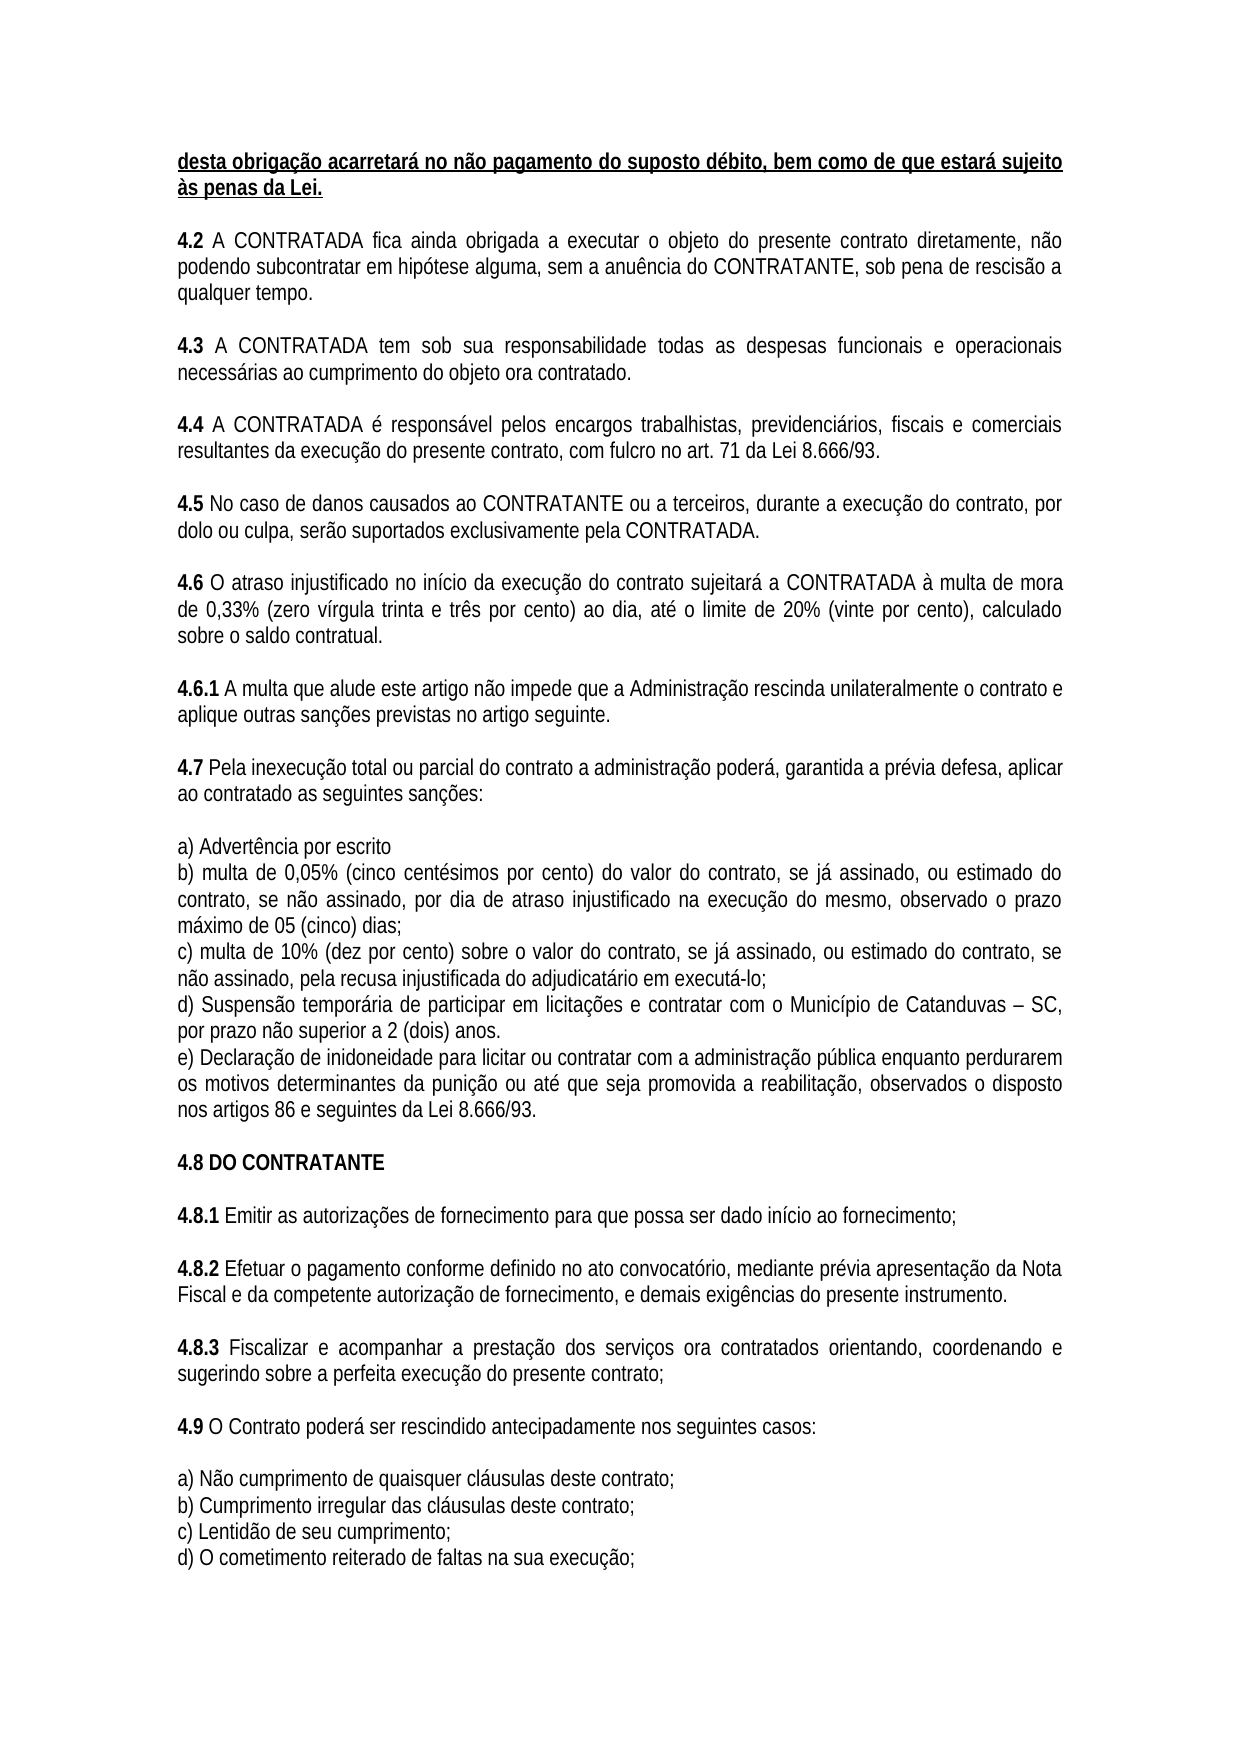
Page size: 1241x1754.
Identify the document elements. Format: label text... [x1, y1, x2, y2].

text a) Não cumprimento de quaisquer cláusulas deste contrato; [177, 1465, 1063, 1492]
text 4.7 Pela inexecução total ou parcial do contrato a administração poderá, garantida a prévia defesa, aplicar ao contratado as seguintes sanções: [177, 754, 1063, 806]
text 4.5 No caso de danos causados ao CONTRATANTE ou a terceiros, durante a execução do contrato, por dolo ou culpa, serão suportados exclusivamente pela Contratada. [177, 490, 1063, 543]
text b) multa de 0,05% (cinco centésimos por cento) do valor do contrato, se já assinado, ou estimado do contrato, se não assinado, por dia de atraso injustificado na execução do mesmo, observado o prazo máximo de 05 (cinco) dias; [177, 859, 1063, 938]
text 4.9 O Contrato poderá ser rescindido antecipadamente nos seguintes casos: [177, 1413, 1063, 1439]
text c) multa de 10% (dez por cento) sobre o valor do contrato, se já assinado, ou estimado do contrato, se não assinado, pela recusa injustificada do adjudicatário em executá-lo; [177, 938, 1063, 991]
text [177, 148, 1063, 170]
text a) Advertência por escrito [177, 833, 1063, 859]
text 4.4 A CONTRATADA é responsável pelos encargos trabalhistas, previdenciários, fiscais e comerciais resultantes da execução do presente contrato, com fulcro no art. 71 da Lei 8.666/93. [177, 411, 1063, 464]
text 4.8.1 Emitir as autorizações de fornecimento para que possa ser dado início ao fornecimento; [177, 1202, 1063, 1228]
text 4.3 A CONTRATADA tem sob sua responsabilidade todas as despesas funcionais e operacionais necessárias ao cumprimento do objeto ora contratado. [177, 332, 1063, 385]
text d) Suspensão temporária de participar em licitações e contratar com o Município de Catanduvas – SC, por prazo não superior a 2 (dois) anos. [177, 991, 1063, 1044]
text d) O cometimento reiterado de faltas na sua execução; [177, 1544, 1063, 1571]
text 4.8.2 Efetuar o pagamento conforme definido no ato convocatório, mediante prévia apresentação da Nota Fiscal e da competente autorização de fornecimento, e demais exigências do presente instrumento. [177, 1254, 1063, 1307]
text c) Lentidão de seu cumprimento; [177, 1518, 1063, 1544]
text 4.8.3 Fiscalizar e acompanhar a prestação dos serviços ora contratados orientando, coordenando e sugerindo sobre a perfeita execução do presente contrato; [177, 1333, 1063, 1386]
text 4.2 A CONTRATADA fica ainda obrigada a executar o objeto do presente contrato diretamente, não podendo subcontratar em hipótese alguma, sem a anuência do CONTRATANTE, sob pena de rescisão a qualquer tempo. [177, 227, 1063, 306]
text 4.6.1 A multa que alude este artigo não impede que a Administração rescinda unilateralmente o contrato e aplique outras sanções previstas no artigo seguinte. [177, 675, 1063, 727]
text e) Declaração de inidoneidade para licitar ou contratar com a administração pública enquanto perdurarem os motivos determinantes da punição ou até que seja promovida a reabilitação, observados o disposto nos artigos 86 e seguintes da Lei 8.666/93. [177, 1044, 1063, 1123]
text 4.6 O atraso injustificado no início da execução do contrato sujeitará a contratadA à multa de mora de 0,33% (zero vírgula trinta e três por cento) ao dia, até o limite de 20% (vinte por cento), calculado sobre o saldo contratual. [177, 569, 1063, 648]
text 4.8 DO CONTRATANTE [177, 1149, 1063, 1175]
text b) Cumprimento irregular das cláusulas deste contrato; [177, 1492, 1063, 1518]
